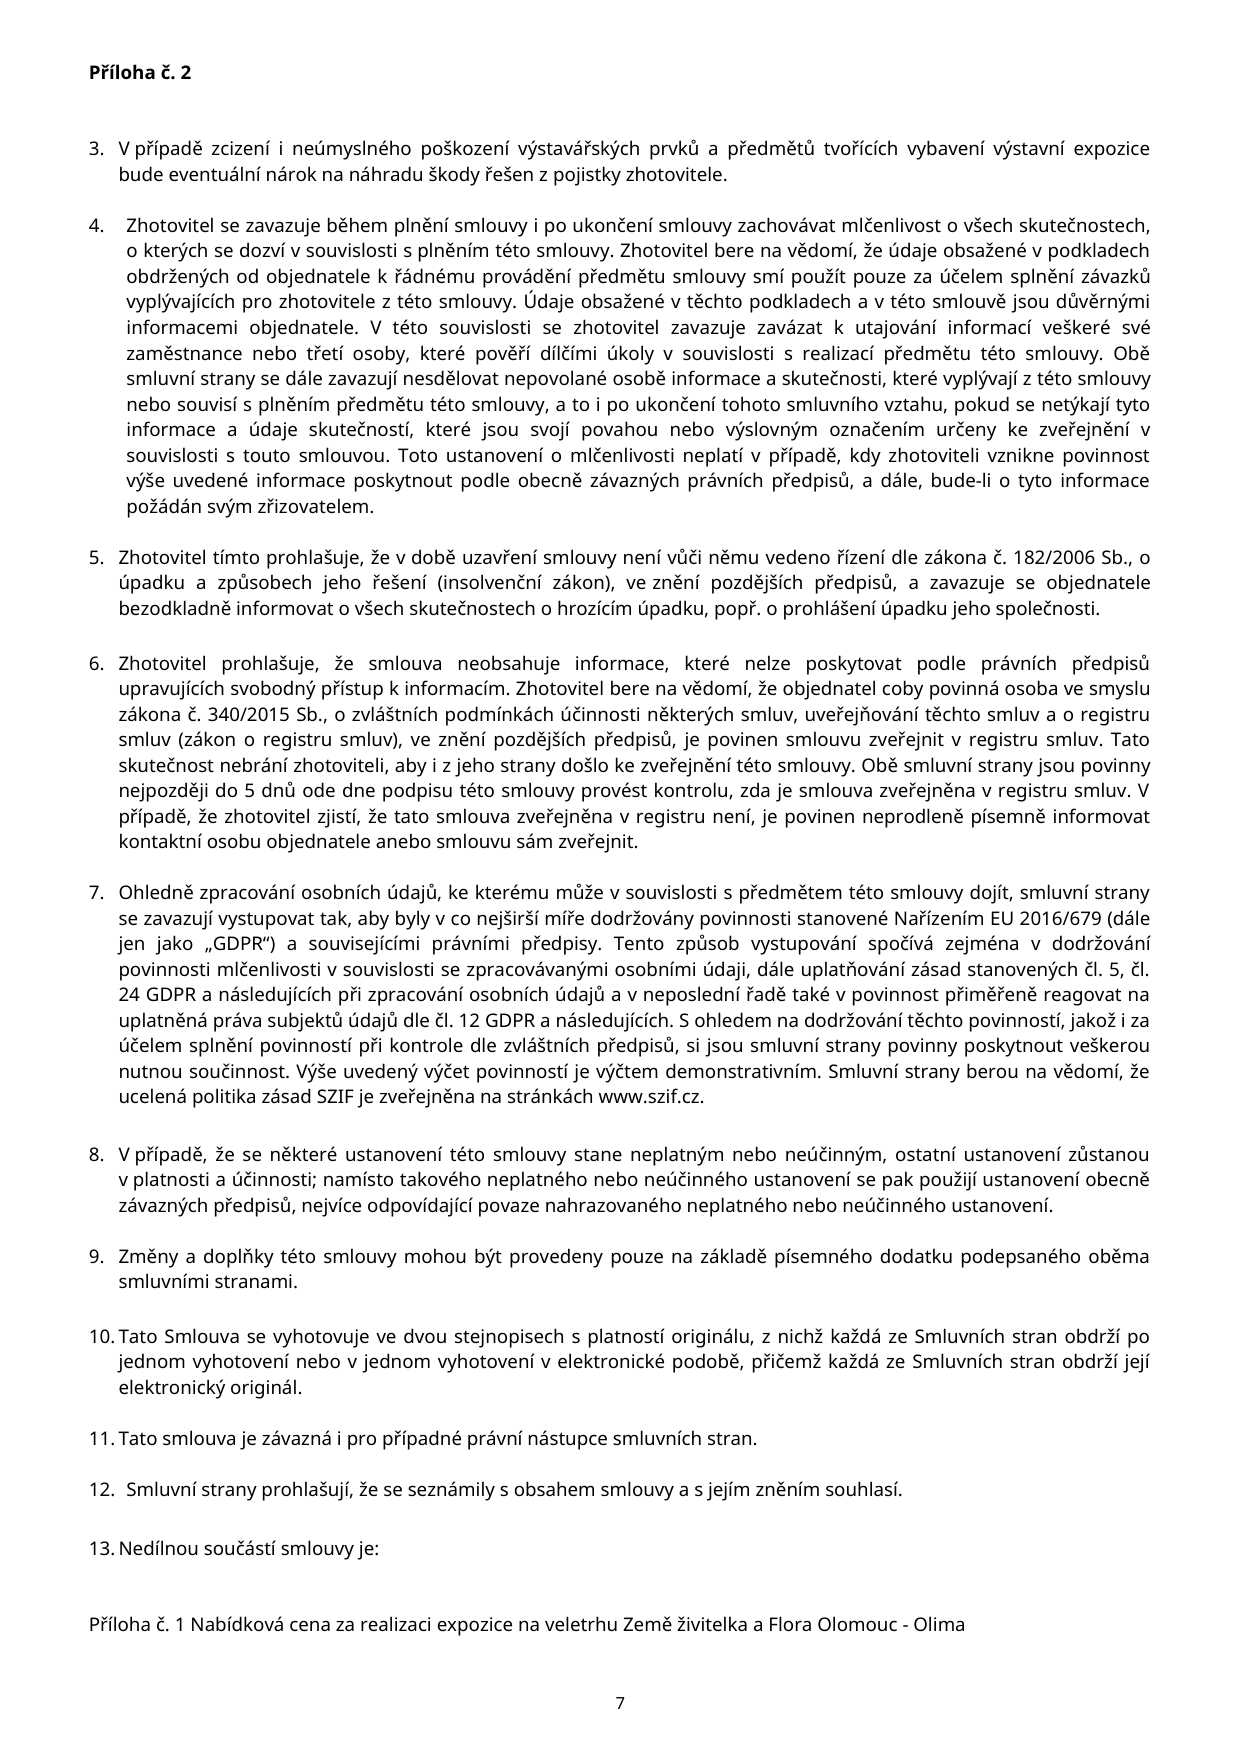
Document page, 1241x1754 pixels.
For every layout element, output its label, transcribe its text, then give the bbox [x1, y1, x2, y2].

list Zhotovitel tímto prohlašuje, že v době uzavření smlouvy není vůči němu vedeno řízení dle zákona č. 182/2006 Sb., o úpadku a způsobech jeho řešení (insolvenční zákon), ve znění pozdějších předpisů, a zavazuje se objednatele bezodkladně informovat o všech skutečnostech o hrozícím úpadku, popř. o prohlášení úpadku jeho společnosti. [89, 544, 1152, 621]
list V případě zcizení i neúmyslného poškození výstavářských prvků a předmětů tvořících vybavení výstavní expozice bude eventuální nárok na náhradu škody řešen z pojistky zhotovitele. [89, 136, 1152, 187]
text Příloha č. 1 Nabídková cena za realizaci expozice na veletrhu Země živitelka a Flora Olomouc - Olima [89, 1612, 1152, 1637]
list Tato Smlouva se vyhotovuje ve dvou stejnopisech s platností originálu, z nichž každá ze Smluvních stran obdrží po jednom vyhotovení nebo v jednom vyhotovení v elektronické podobě, přičemž každá ze Smluvních stran obdrží její elektronický originál. [89, 1323, 1152, 1400]
list Smluvní strany prohlašují, že se seznámily s obsahem smlouvy a s jejím zněním souhlasí. [89, 1476, 1152, 1502]
list Tato smlouva je závazná i pro případné právní nástupce smluvních stran. [89, 1425, 1152, 1451]
list Nedílnou součástí smlouvy je: [89, 1535, 1152, 1561]
list Zhotovitel se zavazuje během plnění smlouvy i po ukončení smlouvy zachovávat mlčenlivost o všech skutečnostech, o kterých se dozví v souvislosti s plněním této smlouvy. Zhotovitel bere na vědomí, že údaje obsažené v podkladech obdržených od objednatele k řádnému provádění předmětu smlouvy smí použít pouze za účelem splnění závazků vyplývajících pro zhotovitele z této smlouvy. Údaje obsažené v těchto podkladech a v této smlouvě jsou důvěrnými informacemi objednatele. V této souvislosti se zhotovitel zavazuje zavázat k utajování informací veškeré své zaměstnance nebo třetí osoby, které pověří dílčími úkoly v souvislosti s realizací předmětu této smlouvy. Obě smluvní strany se dále zavazují nesdělovat nepovolané osobě informace a skutečnosti, které vyplývají z této smlouvy nebo souvisí s plněním předmětu této smlouvy, a to i po ukončení tohoto smluvního vztahu, pokud se netýkají tyto informace a údaje skutečností, které jsou svojí povahou nebo výslovným označením určeny ke zveřejnění v souvislosti s touto smlouvou. Toto ustanovení o mlčenlivosti neplatí v případě, kdy zhotoviteli vznikne povinnost výše uvedené informace poskytnout podle obecně závazných právních předpisů, a dále, bude-li o tyto informace požádán svým zřizovatelem. [89, 212, 1152, 518]
list V případě, že se některé ustanovení této smlouvy stane neplatným nebo neúčinným, ostatní ustanovení zůstanou v platnosti a účinnosti; namísto takového neplatného nebo neúčinného ustanovení se pak použijí ustanovení obecně závazných předpisů, nejvíce odpovídající povaze nahrazovaného neplatného nebo neúčinného ustanovení. [89, 1141, 1152, 1217]
list Zhotovitel prohlašuje, že smlouva neobsahuje informace, které nelze poskytovat podle právních předpisů upravujících svobodný přístup k informacím. Zhotovitel bere na vědomí, že objednatel coby povinná osoba ve smyslu zákona č. 340/2015 Sb., o zvláštních podmínkách účinnosti některých smluv, uveřejňování těchto smluv a o registru smluv (zákon o registru smluv), ve znění pozdějších předpisů, je povinen smlouvu zveřejnit v registru smluv. Tato skutečnost nebrání zhotoviteli, aby i z jeho strany došlo ke zveřejnění této smlouvy. Obě smluvní strany jsou povinny nejpozději do 5 dnů ode dne podpisu této smlouvy provést kontrolu, zda je smlouva zveřejněna v registru smluv. V případě, že zhotovitel zjistí, že tato smlouva zveřejněna v registru není, je povinen neprodleně písemně informovat kontaktní osobu objednatele anebo smlouvu sám zveřejnit. [89, 650, 1152, 854]
list Ohledně zpracování osobních údajů, ke kterému může v souvislosti s předmětem této smlouvy dojít, smluvní strany se zavazují vystupovat tak, aby byly v co nejširší míře dodržovány povinnosti stanovené Nařízením EU 2016/679 (dále jen jako „GDPR“) a souvisejícími právními předpisy. Tento způsob vystupování spočívá zejména v dodržování povinnosti mlčenlivosti v souvislosti se zpracovávanými osobními údaji, dále uplatňování zásad stanovených čl. 5, čl. 24 GDPR a následujících při zpracování osobních údajů a v neposlední řadě také v povinnost přiměřeně reagovat na uplatněná práva subjektů údajů dle čl. 12 GDPR a následujících. S ohledem na dodržování těchto povinností, jakož i za účelem splnění povinností při kontrole dle zvláštních předpisů, si jsou smluvní strany povinny poskytnout veškerou nutnou součinnost. Výše uvedený výčet povinností je výčtem demonstrativním. Smluvní strany berou na vědomí, že ucelená politika zásad SZIF je zveřejněna na stránkách www.szif.cz. [89, 879, 1152, 1109]
list Změny a doplňky této smlouvy mohou být provedeny pouze na základě písemného dodatku podepsaného oběma smluvními stranami. [89, 1243, 1152, 1294]
